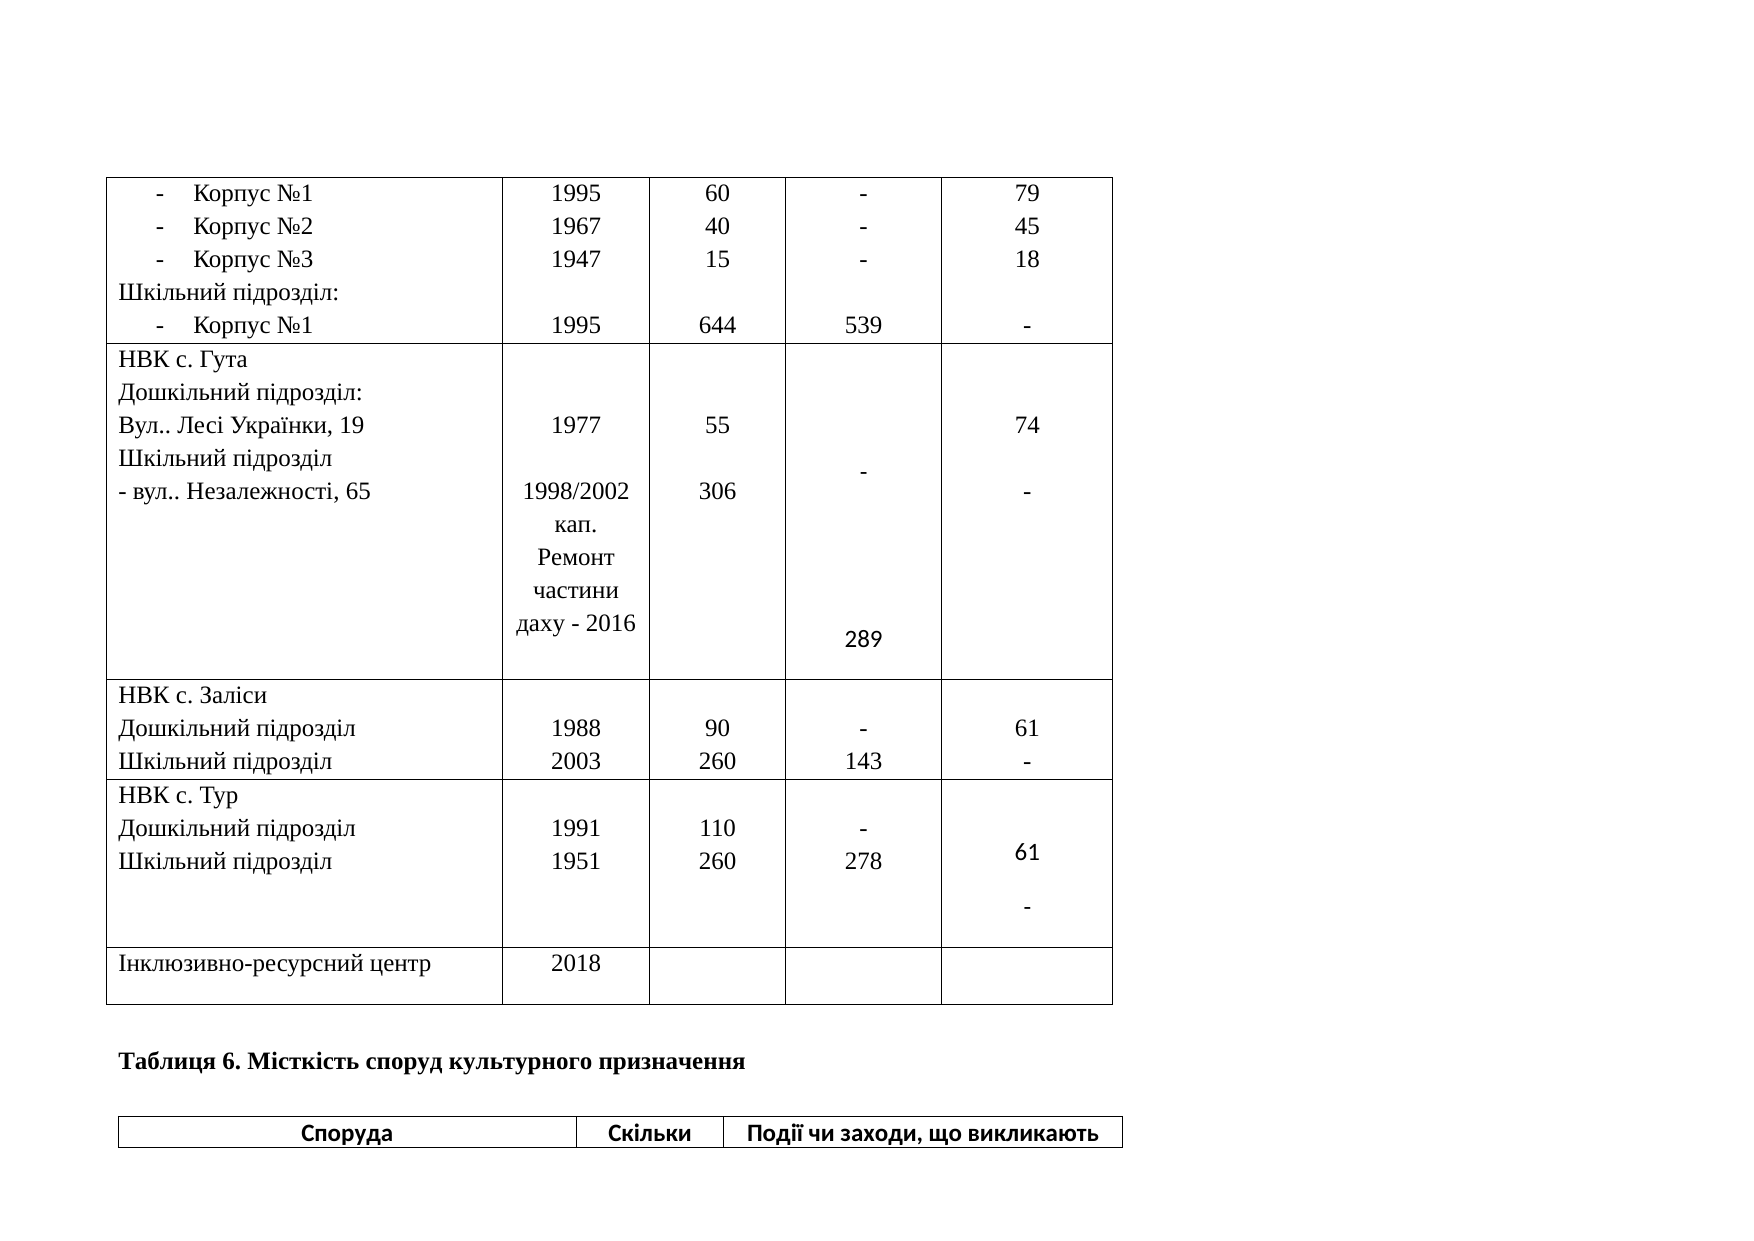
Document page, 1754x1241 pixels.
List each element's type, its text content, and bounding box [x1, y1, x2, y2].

table_cell 2018 [503, 948, 649, 1003]
table_cell - 289 [786, 344, 941, 679]
table_cell Інклюзивно-ресурсний центр [107, 948, 502, 1003]
table_cell 61 - [942, 680, 1112, 779]
table_cell [942, 948, 1112, 1003]
table_cell НВК с. Заліси Дошкільний підрозділ Шкільний підрозділ [107, 680, 502, 779]
table_cell - 278 [786, 780, 941, 947]
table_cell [107, 178, 502, 343]
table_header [577, 1117, 723, 1147]
table_cell 1995 1967 1947 1995 [503, 178, 649, 343]
table_cell - - - 539 [786, 178, 941, 343]
table_cell 60 40 15 644 [650, 178, 785, 343]
table_cell 55 306 [650, 344, 785, 679]
table_cell 79 45 18 - [942, 178, 1112, 343]
table_cell 1991 1951 [503, 780, 649, 947]
table_cell [650, 948, 785, 1003]
table_cell 61 - [942, 780, 1112, 947]
title Таблиця 6. Місткість споруд культурного призначення [118, 1046, 1636, 1074]
table_cell [786, 948, 941, 1003]
table_cell НВК с. Гута Дошкільний підрозділ: Вул.. Лесі Українки, 19 Шкільний підрозділ - вул.. Незалежності, 65 [107, 344, 502, 679]
table_cell - 143 [786, 680, 941, 779]
table_cell 90 260 [650, 680, 785, 779]
table_cell 1977 1998/2002 кап. Ремонт частини даху - 2016 [503, 344, 649, 679]
table_cell 1988 2003 [503, 680, 649, 779]
table_cell 110 260 [650, 780, 785, 947]
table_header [724, 1117, 1122, 1147]
table_cell НВК с. Тур Дошкільний підрозділ Шкільний підрозділ [107, 780, 502, 947]
table_header Споруда [119, 1117, 576, 1147]
table_cell 74 - [942, 344, 1112, 679]
